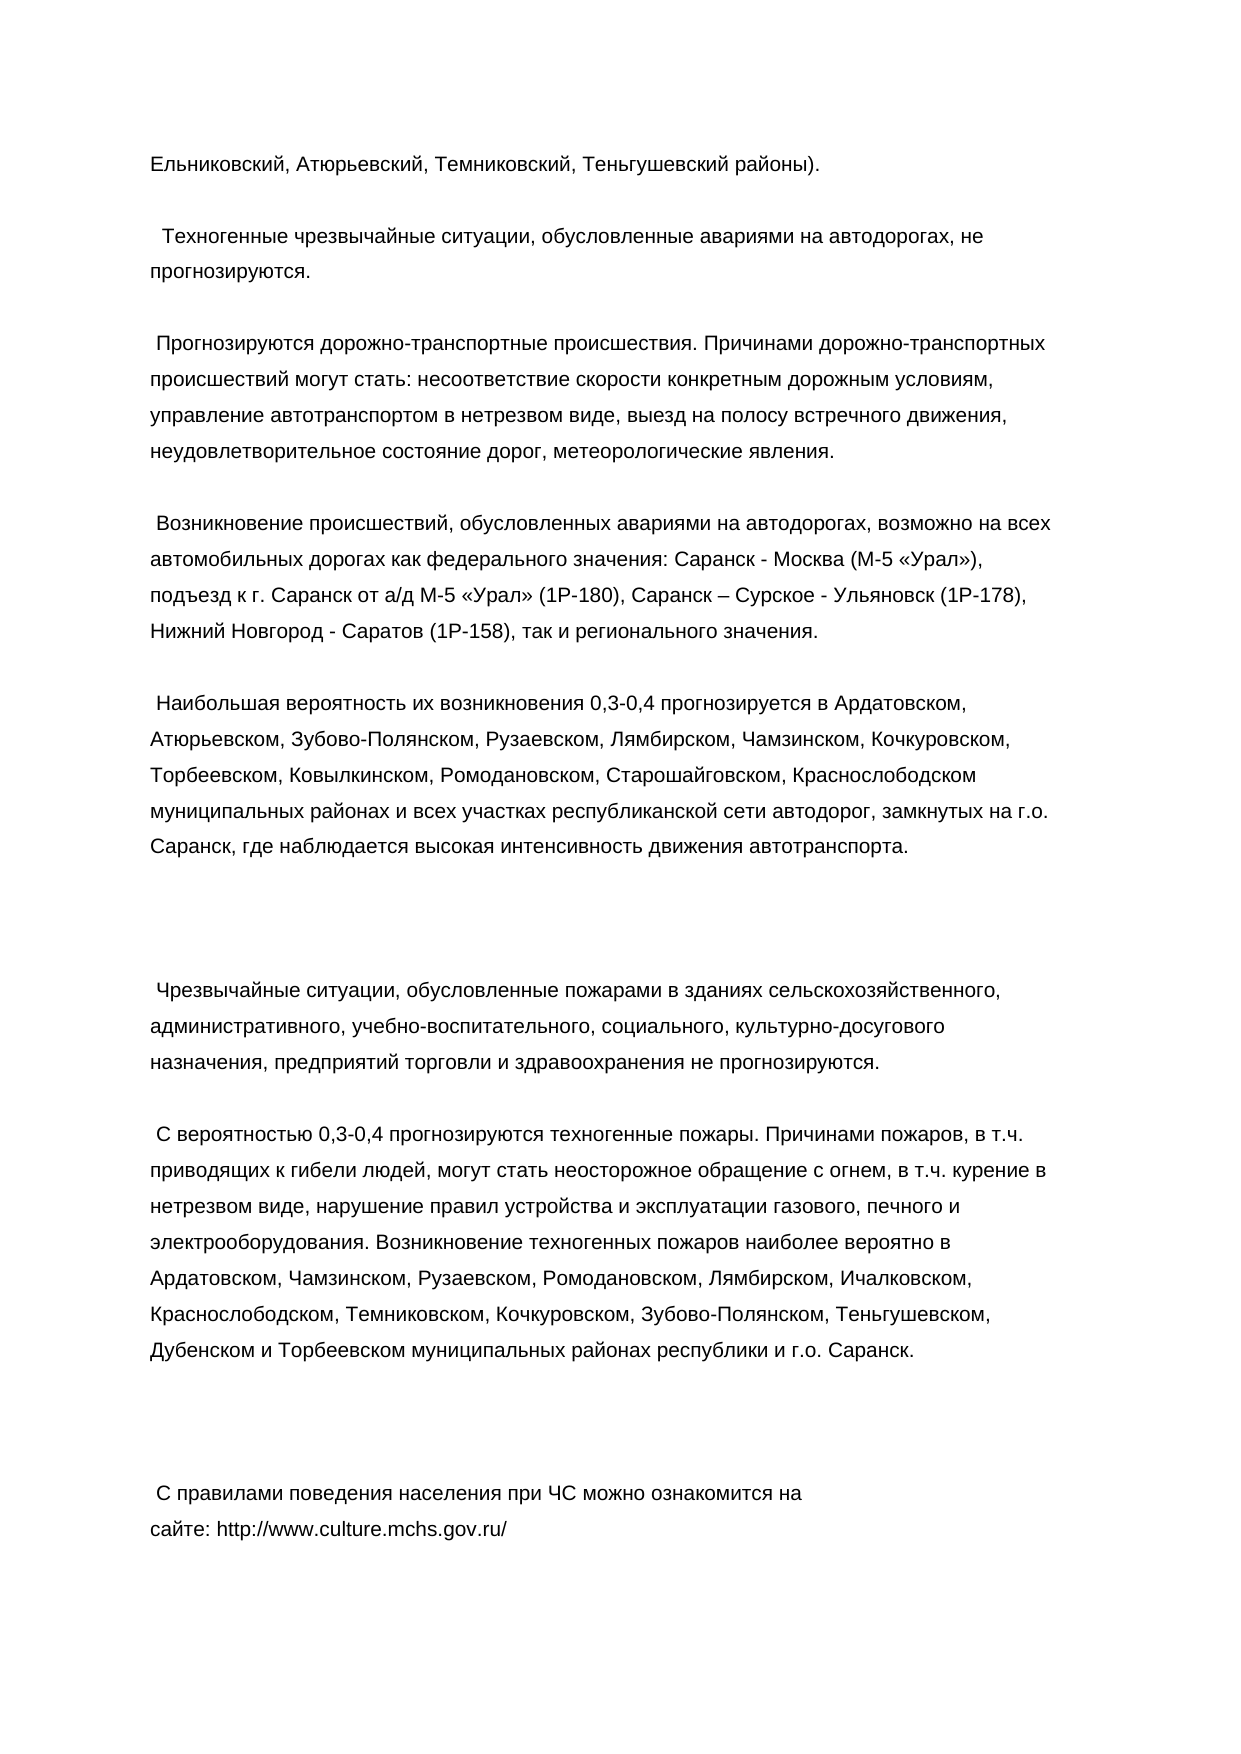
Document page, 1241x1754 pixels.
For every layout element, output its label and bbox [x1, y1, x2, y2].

table_cell [140, 150, 1078, 1577]
